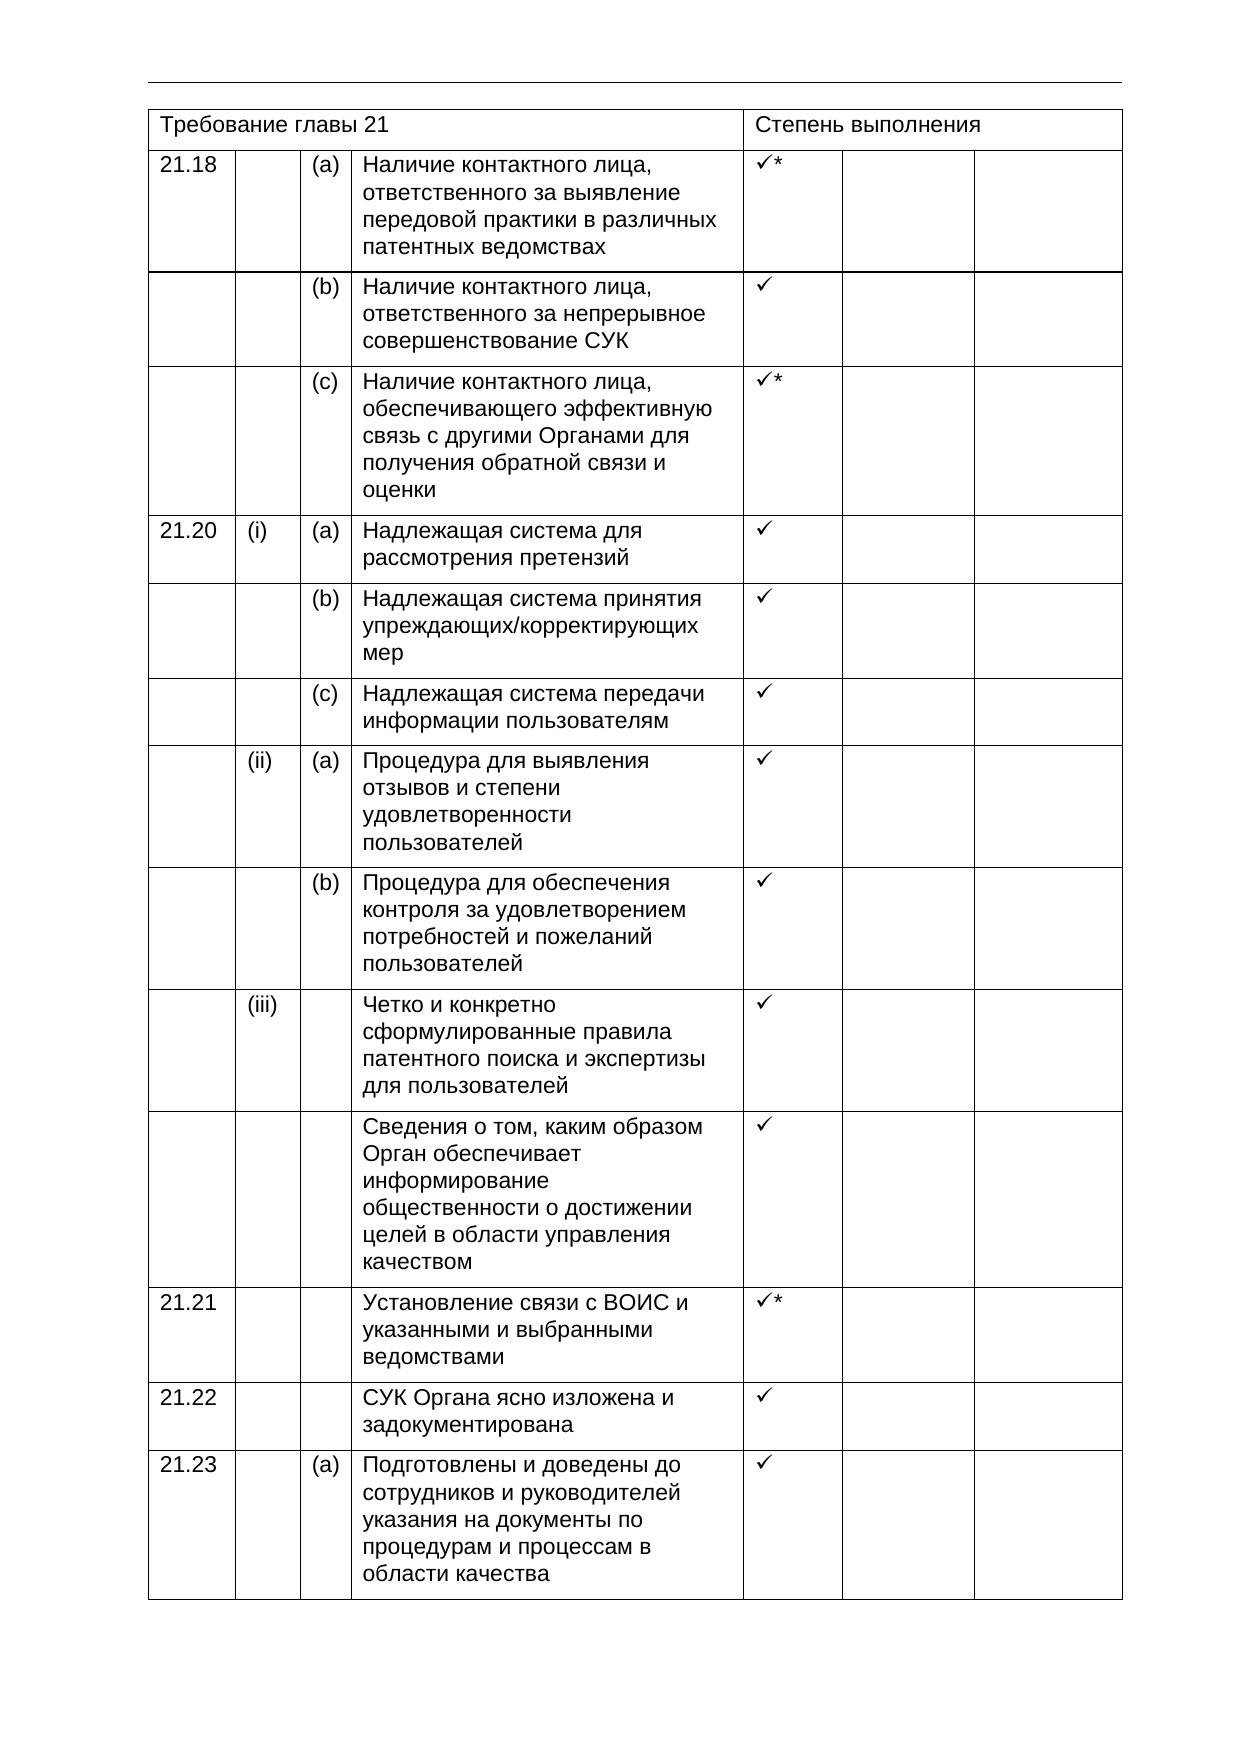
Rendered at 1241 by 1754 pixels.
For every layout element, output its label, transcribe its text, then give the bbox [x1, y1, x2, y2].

table_cell [236, 151, 300, 271]
table_cell [843, 516, 974, 583]
table_cell [744, 746, 842, 867]
table_cell [236, 1383, 300, 1449]
table_cell [149, 746, 235, 867]
table_cell [149, 584, 235, 678]
table_cell [975, 273, 1122, 366]
table_cell [744, 516, 842, 583]
table_cell [744, 1112, 842, 1287]
table_cell 21.21 [149, 1288, 235, 1382]
table_cell Сведения о том, каким образом Орган обеспечивает информирование общественности о достижении целей в области управления качеством [352, 1112, 743, 1287]
table_cell [975, 746, 1122, 867]
table_cell [843, 1112, 974, 1287]
table_cell (b) [301, 584, 351, 678]
table_cell (iii) [236, 990, 300, 1111]
table_cell [975, 868, 1122, 989]
table_cell [975, 584, 1122, 678]
table_cell (с) [301, 679, 351, 745]
table_cell [843, 151, 974, 271]
table_cell [975, 1288, 1122, 1382]
table_header Требование главы 21 [149, 110, 743, 149]
table_cell Четко и конкретно сформулированные правила патентного поиска и экспертизы для пользователей [352, 990, 743, 1111]
table_cell 21.22 [149, 1383, 235, 1449]
table_cell [301, 1288, 351, 1382]
table_cell [744, 1451, 842, 1598]
table_cell [975, 990, 1122, 1111]
table_cell [236, 1112, 300, 1287]
table_cell 21.23 [149, 1451, 235, 1598]
table_cell [975, 1112, 1122, 1287]
table_cell (b) [301, 868, 351, 989]
table_cell [236, 584, 300, 678]
table_cell (a) [301, 516, 351, 583]
table_cell [301, 1112, 351, 1287]
table_cell (ii) [236, 746, 300, 867]
table_cell [975, 679, 1122, 745]
table_cell [843, 584, 974, 678]
table_cell * [744, 367, 842, 515]
table_cell [744, 990, 842, 1111]
table_cell * [744, 1288, 842, 1382]
table_cell [975, 367, 1122, 515]
table_cell [843, 990, 974, 1111]
table_cell Подготовлены и доведены до сотрудников и руководителей указания на документы по процедурам и процессам в области качества [352, 1451, 743, 1598]
table_cell Процедура для обеспечения контроля за удовлетворением потребностей и пожеланий пользователей [352, 868, 743, 989]
table_cell (a) [301, 1451, 351, 1598]
table_cell [843, 1451, 974, 1598]
table_cell Надлежащая система передачи информации пользователям [352, 679, 743, 745]
table_cell [236, 868, 300, 989]
table_cell [843, 679, 974, 745]
table_cell [236, 273, 300, 366]
table_cell Установление связи с ВОИС и указанными и выбранными ведомствами [352, 1288, 743, 1382]
table_cell [975, 151, 1122, 271]
table_cell [744, 679, 842, 745]
table_cell Наличие контактного лица, ответственного за непрерывное совершенствование СУК [352, 273, 743, 366]
table_cell [149, 1112, 235, 1287]
table_cell [236, 1451, 300, 1598]
table_cell [236, 367, 300, 515]
table_cell [744, 868, 842, 989]
table_cell Надлежащая система принятия упреждающих/корректирующих мер [352, 584, 743, 678]
table_cell СУК Органа ясно изложена и задокументирована [352, 1383, 743, 1449]
table_cell (с) [301, 367, 351, 515]
table_cell [149, 367, 235, 515]
table_cell Процедура для выявления отзывов и степени удовлетворенности пользователей [352, 746, 743, 867]
table_cell (a) [301, 746, 351, 867]
table_cell [301, 1383, 351, 1449]
table_cell [975, 516, 1122, 583]
table_cell [236, 1288, 300, 1382]
table_cell [236, 679, 300, 745]
table_cell 21.18 [149, 151, 235, 271]
table_cell [744, 273, 842, 366]
table_cell [975, 1451, 1122, 1598]
table_header Степень выполнения [744, 110, 1122, 149]
table_cell Наличие контактного лица, ответственного за выявление передовой практики в различных патентных ведомствах [352, 151, 743, 271]
table_cell (a) [301, 151, 351, 271]
table_cell [843, 1383, 974, 1449]
table_cell [149, 273, 235, 366]
table_cell [975, 1383, 1122, 1449]
table_cell [149, 868, 235, 989]
table_cell [843, 1288, 974, 1382]
table_cell [843, 746, 974, 867]
table_cell (i) [236, 516, 300, 583]
table_cell [843, 367, 974, 515]
table_cell [149, 679, 235, 745]
table_cell [744, 584, 842, 678]
table_cell [301, 990, 351, 1111]
table_cell (b) [301, 273, 351, 366]
table_cell [843, 868, 974, 989]
table_cell [149, 990, 235, 1111]
table_cell 21.20 [149, 516, 235, 583]
table_cell [843, 273, 974, 366]
table_cell Надлежащая система для рассмотрения претензий [352, 516, 743, 583]
table_cell * [744, 151, 842, 271]
table_cell [744, 1383, 842, 1449]
table_cell Наличие контактного лица, обеспечивающего эффективную связь с другими Органами для получения обратной связи и оценки [352, 367, 743, 515]
